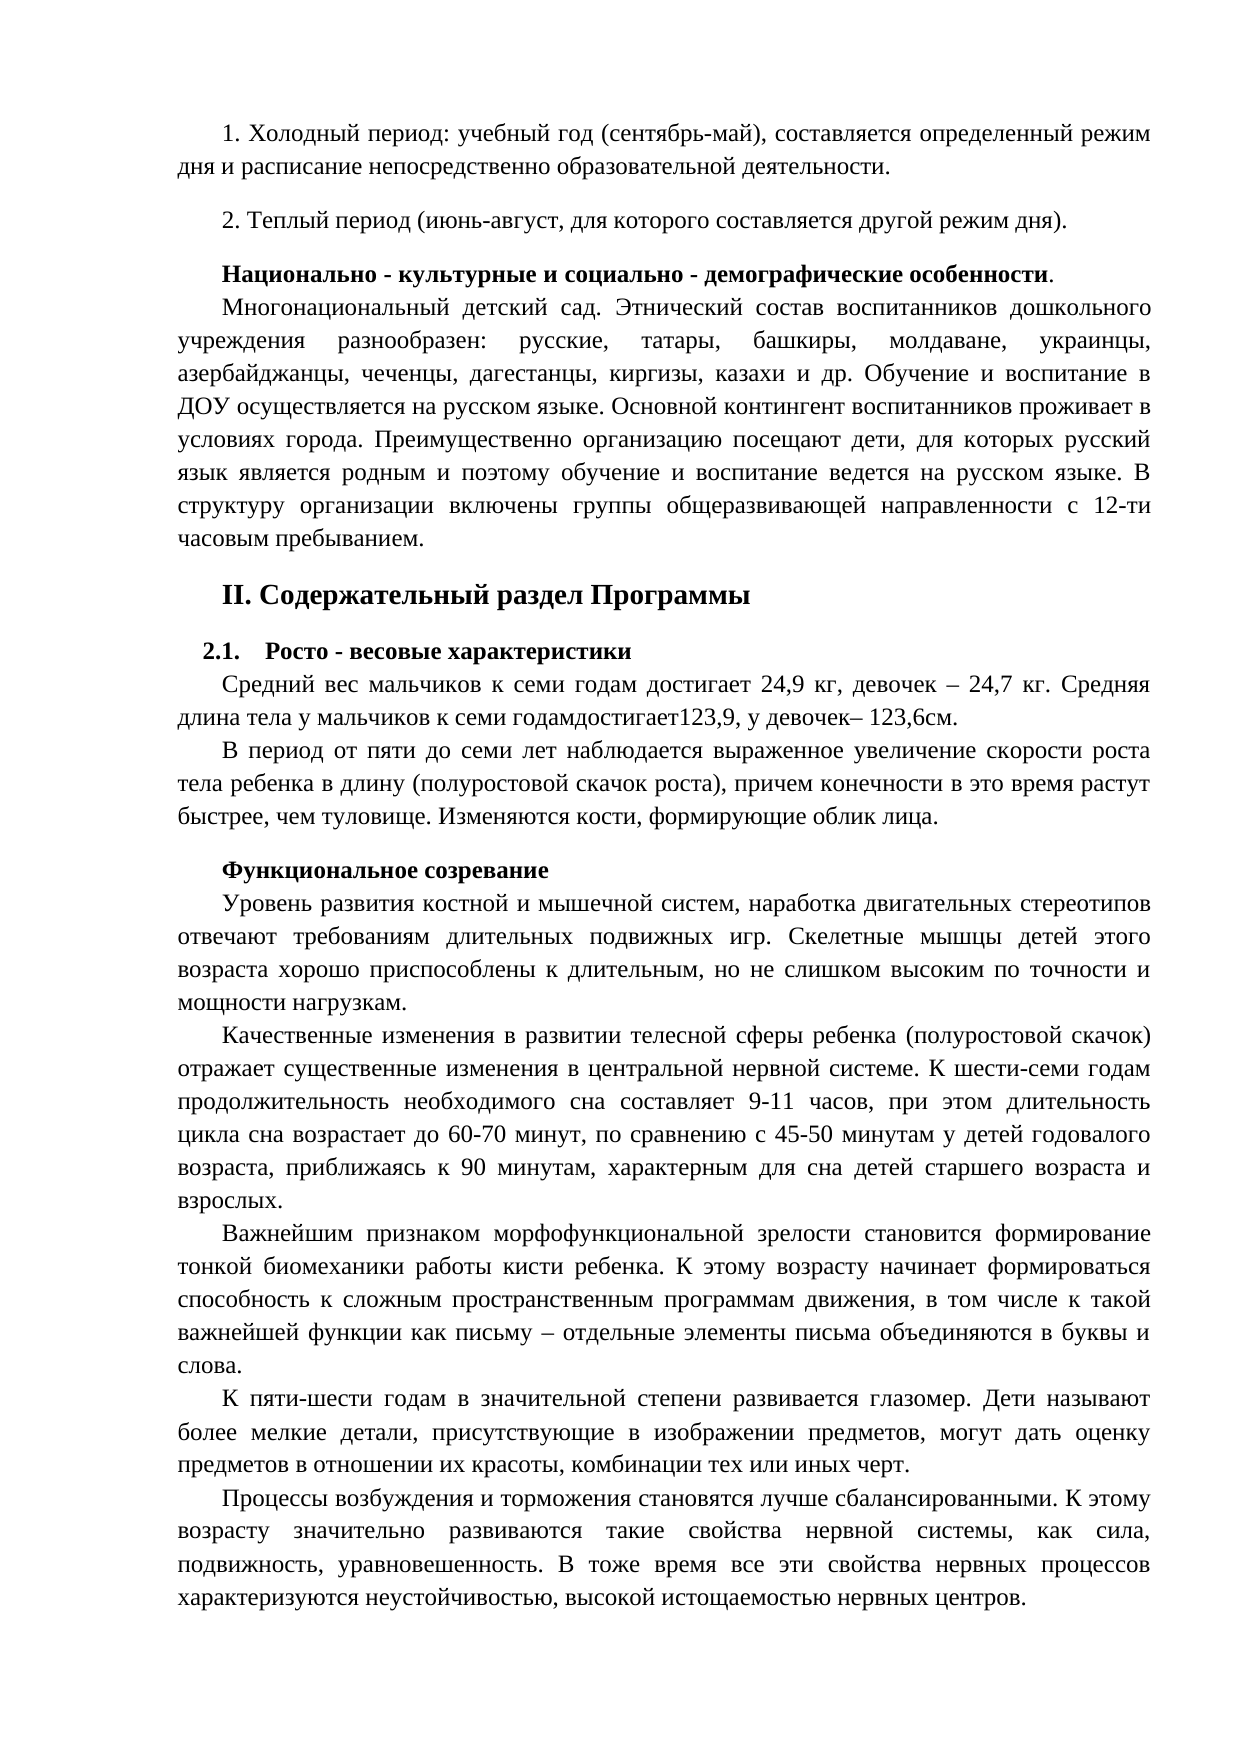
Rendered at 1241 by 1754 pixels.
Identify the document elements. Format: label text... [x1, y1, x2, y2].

text Средний вес мальчиков к семи годам достигает 24,9 кг, девочек – 24,7 кг. Средняя длина тела у мальчиков к семи годамдостигает123,9, у девочек– 123,6см. [177, 669, 1152, 731]
text 2. Теплый период (июнь-август, для которого составляется другой режим дня). [177, 205, 1152, 234]
text 1. Холодный период: учебный год (сентябрь-май), составляется определенный режим дня и расписание непосредственно образовательной деятельности. [177, 118, 1152, 180]
subtitle 2.1. Росто - весовые характеристики [177, 636, 1152, 665]
text Уровень развития костной и мышечной систем, наработка двигательных стереотипов отвечают требованиям длительных подвижных игр. Скелетные мышцы детей этого возраста хорошо приспособлены к длительным, но не слишком высоким по точности и мощности нагрузкам. [177, 888, 1152, 1016]
text Качественные изменения в развитии телесной сферы ребенка (полуростовой скачок) отражает существенные изменения в центральной нервной системе. К шести-семи годам продолжительность необходимого сна составляет 9-11 часов, при этом длительность цикла сна возрастает до 60-70 минут, по сравнению с 45-50 минутам у детей годовалого возраста, приближаясь к 90 минутам, характерным для сна детей старшего возраста и взрослых. [177, 1020, 1152, 1214]
text К пяти-шести годам в значительной степени развивается глазомер. Дети называют более мелкие детали, присутствующие в изображении предметов, могут дать оценку предметов в отношении их красоты, комбинации тех или иных черт. [177, 1383, 1152, 1478]
text Важнейшим признаком морфофункциональной зрелости становится формирование тонкой биомеханики работы кисти ребенка. К этому возрасту начинает формироваться способность к сложным пространственным программам движения, в том числе к такой важнейшей функции как письму – отдельные элементы письма объединяются в буквы и слова. [177, 1218, 1152, 1379]
list Национально - культурные и социально - демографические особенности. [177, 259, 1097, 288]
text Процессы возбуждения и торможения становятся лучше сбалансированными. К этому возрасту значительно развиваются такие свойства нервной системы, как сила, подвижность, уравновешенность. В тоже время все эти свойства нервных процессов характеризуются неустойчивостью, высокой истощаемостью нервных центров. [177, 1483, 1152, 1610]
subtitle Функциональное созревание [177, 855, 1152, 884]
text Многонациональный детский сад. Этнический состав воспитанников дошкольного учреждения разнообразен: русские, татары, башкиры, молдаване, украинцы, азербайджанцы, чеченцы, дагестанцы, киргизы, казахи и др. Обучение и воспитание в ДОУ осуществляется на русском языке. Основной контингент воспитанников проживает в условиях города. Преимущественно организацию посещают дети, для которых русский язык является родным и поэтому обучение и воспитание ведется на русском языке. В структуру организации включены группы общеразвивающей направленности с 12-ти часовым пребыванием. [177, 292, 1152, 552]
text В период от пяти до семи лет наблюдается выраженное увеличение скорости роста тела ребенка в длину (полуростовой скачок роста), причем конечности в это время растут быстрее, чем туловище. Изменяются кости, формирующие облик лица. [177, 735, 1152, 830]
text II. Содержательный раздел Программы [177, 577, 1152, 610]
